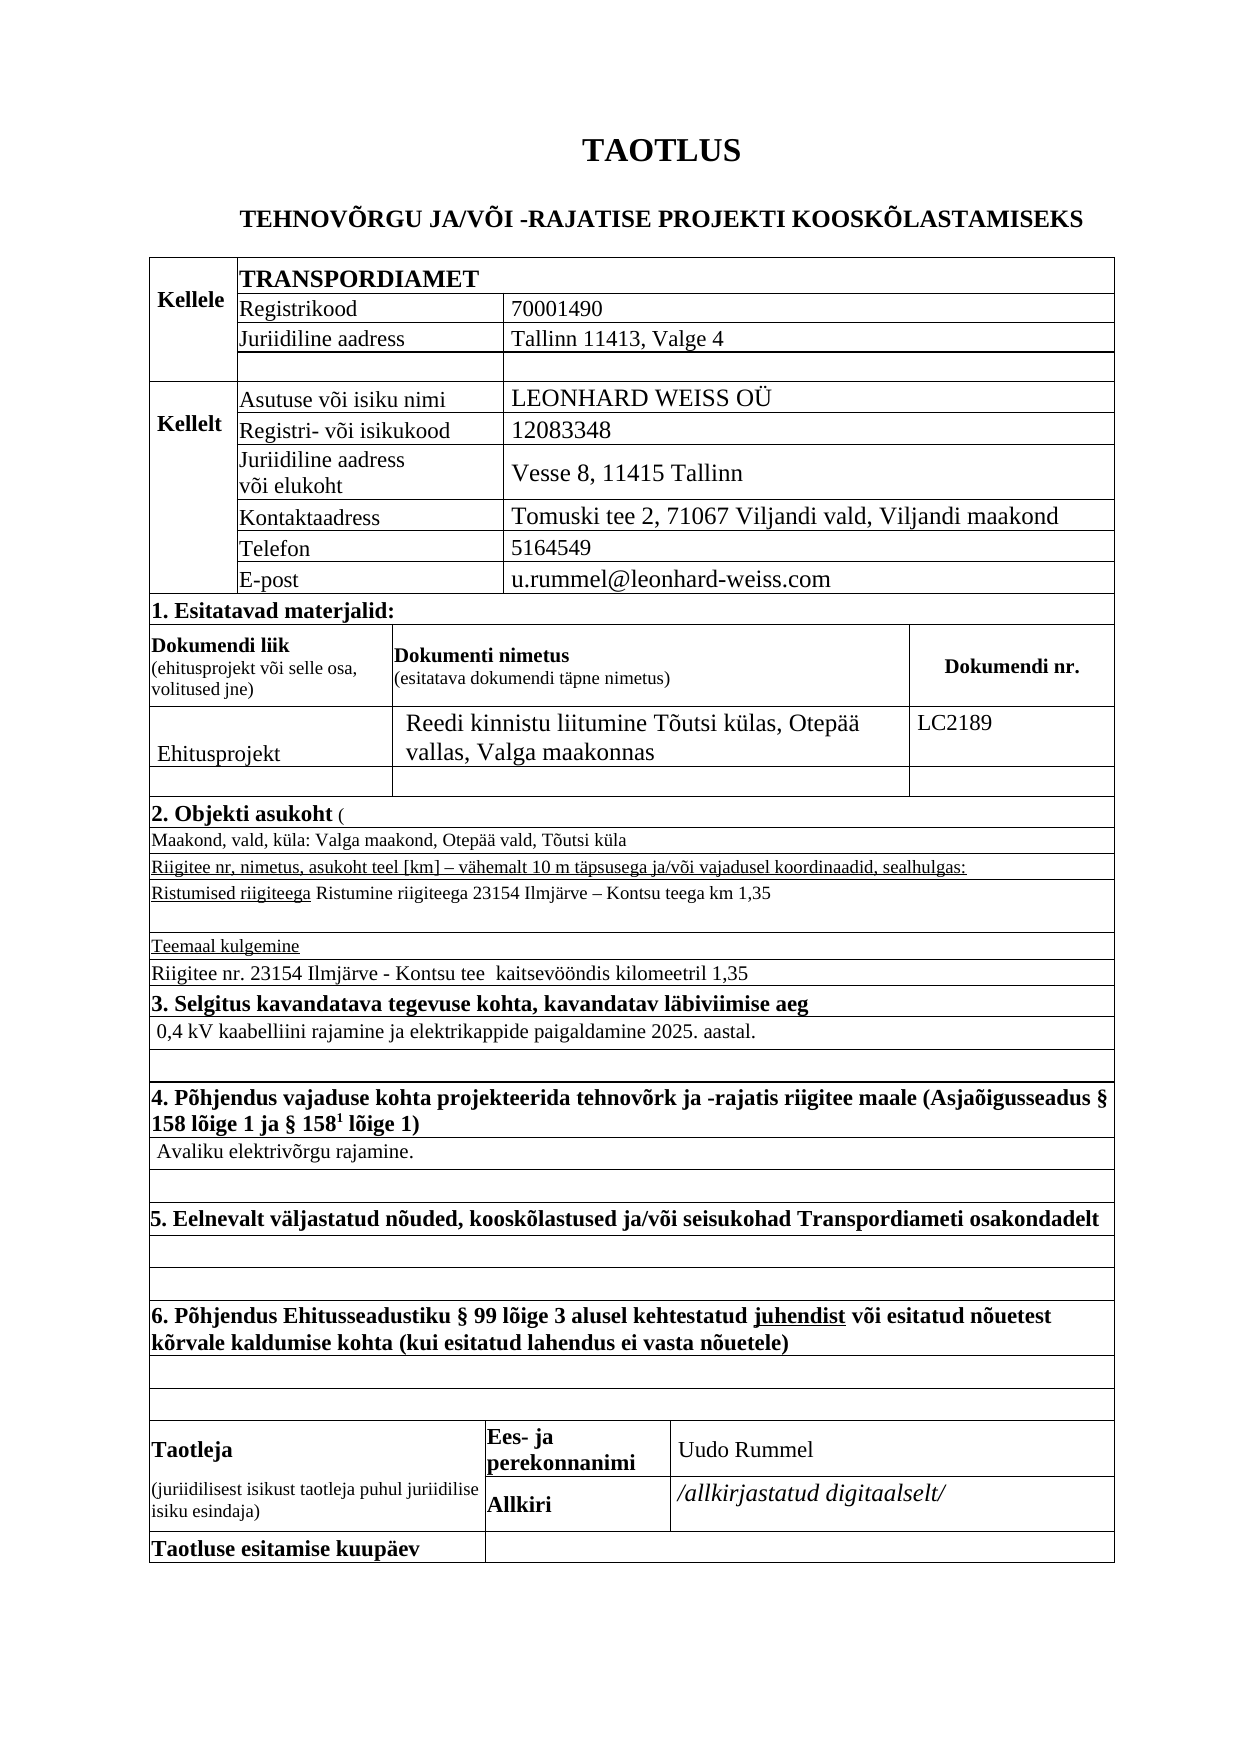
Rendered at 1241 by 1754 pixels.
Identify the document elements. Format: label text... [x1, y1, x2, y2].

table_cell Maakond, vald, küla: Valga maakond, Otepää vald, Tõutsi küla [150, 828, 1114, 853]
table_cell Dokumenti nimetus (esitatava dokumendi täpne nimetus) [393, 625, 909, 706]
table_cell Ehitusprojekt [150, 707, 392, 766]
table_cell Kellelt [150, 382, 237, 593]
table_cell Tomuski tee 2, 71067 Viljandi vald, Viljandi maakond [504, 500, 1114, 530]
table_cell [393, 767, 909, 796]
table_cell /allkirjastatud digitaalselt/ [671, 1477, 1114, 1531]
table_cell Riigitee nr. 23154 Ilmjärve - Kontsu tee kaitsevööndis kilomeetril 1,35 [150, 960, 1114, 985]
text TEHNOVÕRGU JA/VÕI -RAJATISE PROJEKTI KOOSKÕLASTAMISEKS [177, 204, 1146, 233]
table_cell 6. Põhjendus Ehitusseadustiku § 99 lõige 3 alusel kehtestatud juhendist või esitatud nõuetest kõrvale kaldumise kohta (kui esitatud lahendus ei vasta nõuetele) [150, 1301, 1114, 1355]
table_cell Telefon [238, 531, 503, 561]
table_cell 0,4 kV kaabelliini rajamine ja elektrikappide paigaldamine 2025. aastal. [150, 1017, 1114, 1049]
table_cell Dokumendi liik (ehitusprojekt või selle osa, volitused jne) [150, 625, 392, 706]
table_cell [486, 1532, 1114, 1562]
table_cell Allkiri [486, 1477, 670, 1531]
table_cell Riigitee nr, nimetus, asukoht teel [km] – vähemalt 10 m täpsusega ja/või vajadusel koordinaadid, sealhulgas: [150, 854, 1114, 879]
table_cell 2. Objekti asukoht ( [150, 797, 1114, 827]
table_cell Taotluse esitamise kuupäev [150, 1532, 485, 1562]
table_cell Vesse 8, 11415 Tallinn [504, 445, 1114, 499]
table_cell Juriidiline aadress [238, 323, 503, 351]
table_cell 5164549 [504, 531, 1114, 561]
table_cell Teemaal kulgemine [150, 933, 1114, 958]
table_cell Registrikood [238, 294, 503, 322]
table_cell 70001490 [504, 294, 1114, 322]
table_cell LEONHARD WEISS OÜ [504, 382, 1114, 412]
table_cell 4. Põhjendus vajaduse kohta projekteerida tehnovõrk ja -rajatis riigitee maale (Asjaõigusseadus § 158 lõige 1 ja § 1581 lõige 1) [150, 1083, 1114, 1137]
table_cell u.rummel@leonhard-weiss.com [504, 562, 1114, 593]
table_cell 1. Esitatavad materjalid: [150, 594, 1114, 624]
table_cell Tallinn 11413, Valge 4 [504, 323, 1114, 351]
table_cell Reedi kinnistu liitumine Tõutsi külas, Otepää vallas, Valga maakonnas [393, 707, 909, 766]
table_cell [238, 353, 503, 381]
table_header TRANSPORDIAMET [238, 258, 1114, 292]
table_cell Registri- või isikukood [238, 413, 503, 443]
table_cell Dokumendi nr. [910, 625, 1114, 706]
table_cell (juriidilisest isikust taotleja puhul juriidilise isiku esindaja) [150, 1476, 485, 1531]
table_cell Ristumised riigiteega Ristumine riigiteega 23154 Ilmjärve – Kontsu teega km 1,35 [150, 880, 1114, 932]
table_cell [150, 1170, 1114, 1202]
table_cell [150, 1268, 1114, 1300]
table_cell [150, 1356, 1114, 1388]
table_cell [910, 767, 1114, 796]
table_cell E-post [238, 562, 503, 593]
table_cell Ees- ja perekonnanimi [486, 1421, 670, 1476]
table_cell [150, 1236, 1114, 1267]
table_cell Juriidiline aadress või elukoht [238, 445, 503, 499]
table_cell 5. Eelnevalt väljastatud nõuded, kooskõlastused ja/või seisukohad Transpordiameti osakondadelt [150, 1203, 1114, 1234]
table_cell [504, 353, 1114, 381]
table_cell Asutuse või isiku nimi [238, 382, 503, 412]
table_cell [150, 1050, 1114, 1081]
table_cell Kontaktaadress [238, 500, 503, 530]
table_cell Taotleja [150, 1421, 485, 1476]
table_cell 3. Selgitus kavandatava tegevuse kohta, kavandatav läbiviimise aeg [150, 986, 1114, 1016]
table_cell Avaliku elektrivõrgu rajamine. [150, 1138, 1114, 1169]
table_cell [150, 767, 392, 796]
table_cell [150, 1389, 1114, 1420]
table_cell Uudo Rummel [671, 1421, 1114, 1476]
table_cell LC2189 [910, 707, 1114, 766]
table_header Kellele [150, 258, 237, 381]
table_cell 12083348 [504, 413, 1114, 443]
text TAOTLUS [177, 130, 1146, 168]
